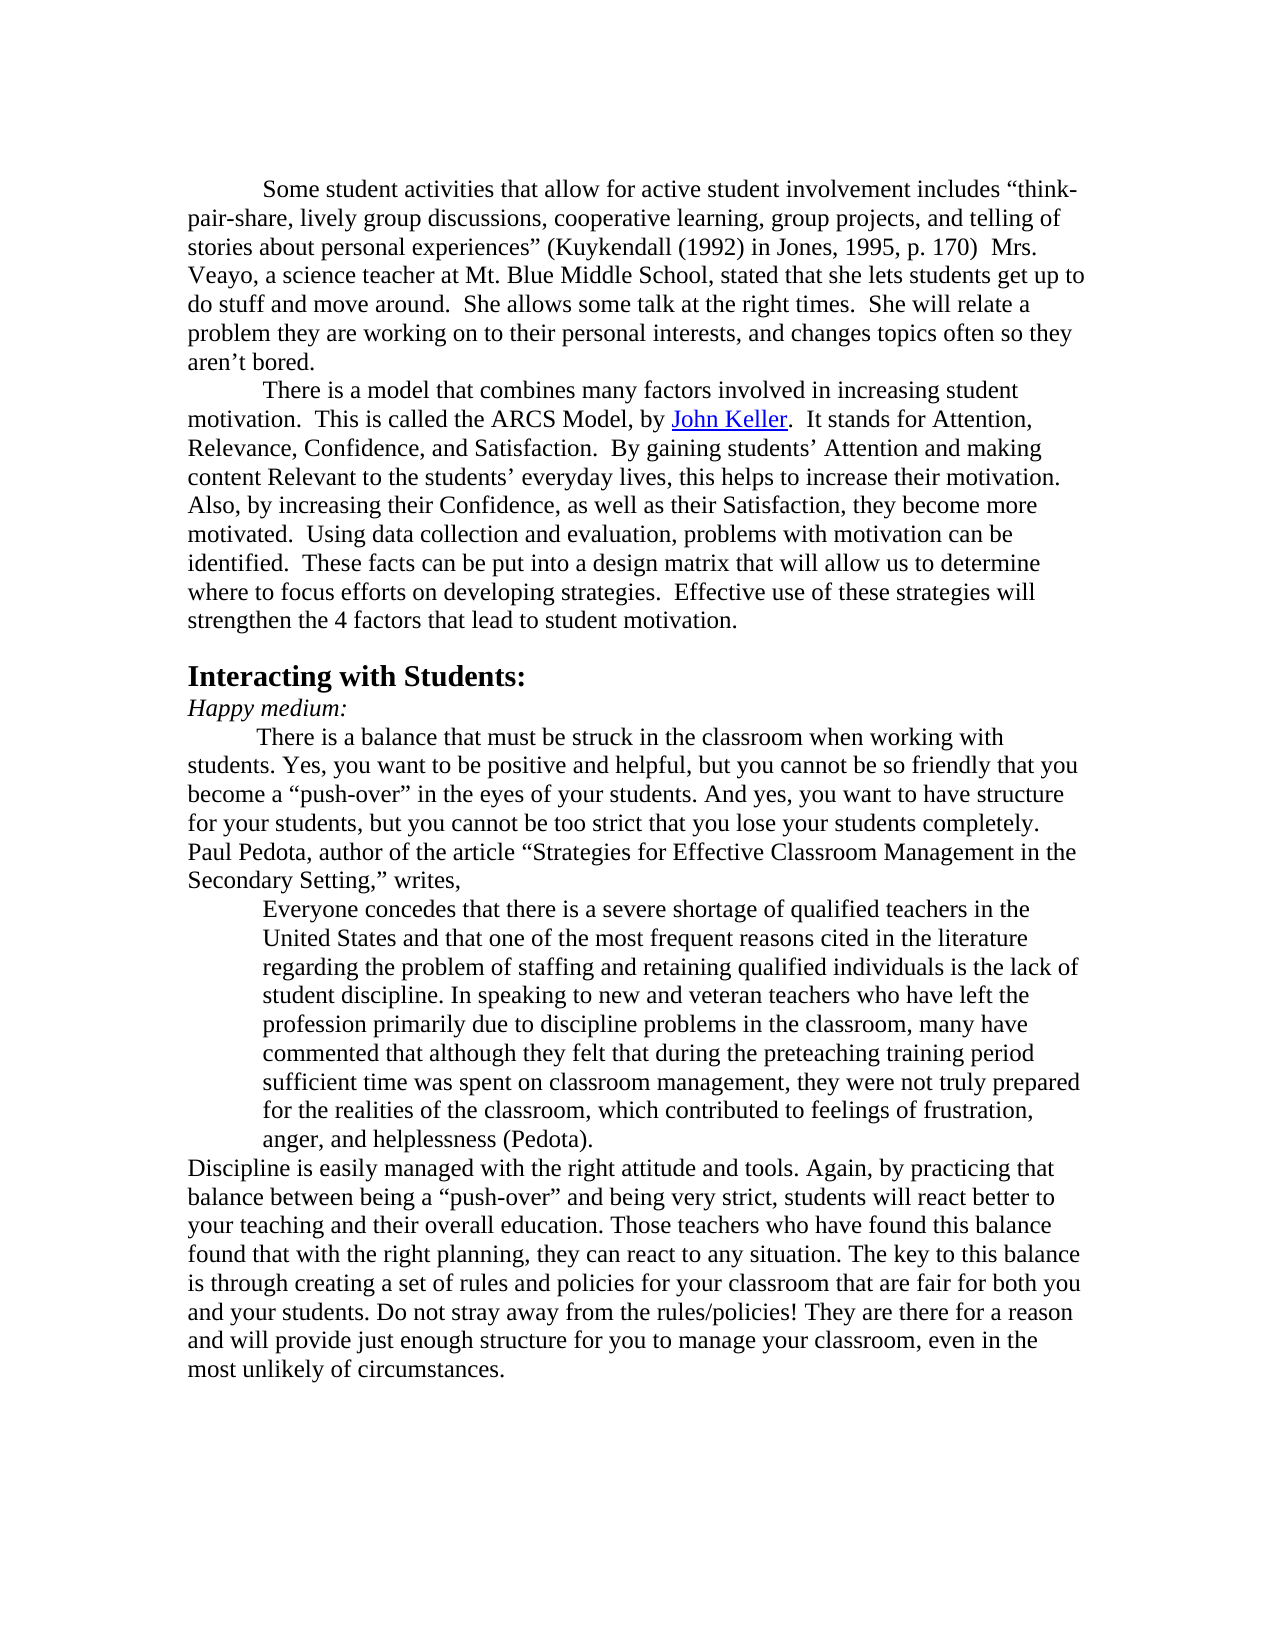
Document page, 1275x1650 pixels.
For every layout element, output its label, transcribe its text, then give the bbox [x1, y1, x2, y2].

text Everyone concedes that there is a severe shortage of qualified teachers in the United States and that one of the most frequent reasons cited in the literature regarding the problem of staffing and retaining qualified individuals is the lack of student discipline. In speaking to new and veteran teachers who have left the profession primarily due to discipline problems in the classroom, many have commented that although they felt that during the preteaching training period sufficient time was spent on classroom management, they were not truly prepared for the realities of the classroom, which contributed to feelings of frustration, anger, and helplessness (Pedota). [262, 894, 1087, 1153]
text There is a model that combines many factors involved in increasing student motivation. This is called the ARCS Model, by John Keller. It stands for Attention, Relevance, Confidence, and Satisfaction. By gaining students’ Attention and making content Relevant to the students’ everyday lives, this helps to increase their motivation. Also, by increasing their Confidence, as well as their Satisfaction, they become more motivated. Using data collection and evaluation, problems with motivation can be identified. These facts can be put into a design matrix that will allow us to determine where to focus efforts on developing strategies. Effective use of these strategies will strengthen the 4 factors that lead to student motivation. [187, 375, 1087, 634]
text Discipline is easily managed with the right attitude and tools. Again, by practicing that balance between being a “push-over” and being very strict, students will react better to your teaching and their overall education. Those teachers who have found this balance found that with the right planning, they can react to any situation. The key to this balance is through creating a set of rules and policies for your classroom that are fair for both you and your students. Do not stray away from the rules/policies! They are there for a reason and will provide just enough structure for you to manage your classroom, even in the most unlikely of circumstances. [187, 1153, 1087, 1383]
text Happy medium: [187, 693, 1087, 722]
text Some student activities that allow for active student involvement includes “think-pair-share, lively group discussions, cooperative learning, group projects, and telling of stories about personal experiences” (Kuykendall (1992) in Jones, 1995, p. 170) Mrs. Veayo, a science teacher at Mt. Blue Middle School, stated that she lets students get up to do stuff and move around. She allows some talk at the right times. She will relate a problem they are working on to their personal interests, and changes topics often so they aren’t bored. [187, 174, 1087, 375]
text Interacting with Students: [187, 658, 1087, 693]
text There is a balance that must be struck in the classroom when working with students. Yes, you want to be positive and helpful, but you cannot be so friendly that you become a “push-over” in the eyes of your students. And yes, you want to have structure for your students, but you cannot be too strict that you lose your students completely. Paul Pedota, author of the article “Strategies for Effective Classroom Management in the Secondary Setting,” writes, [187, 722, 1087, 894]
